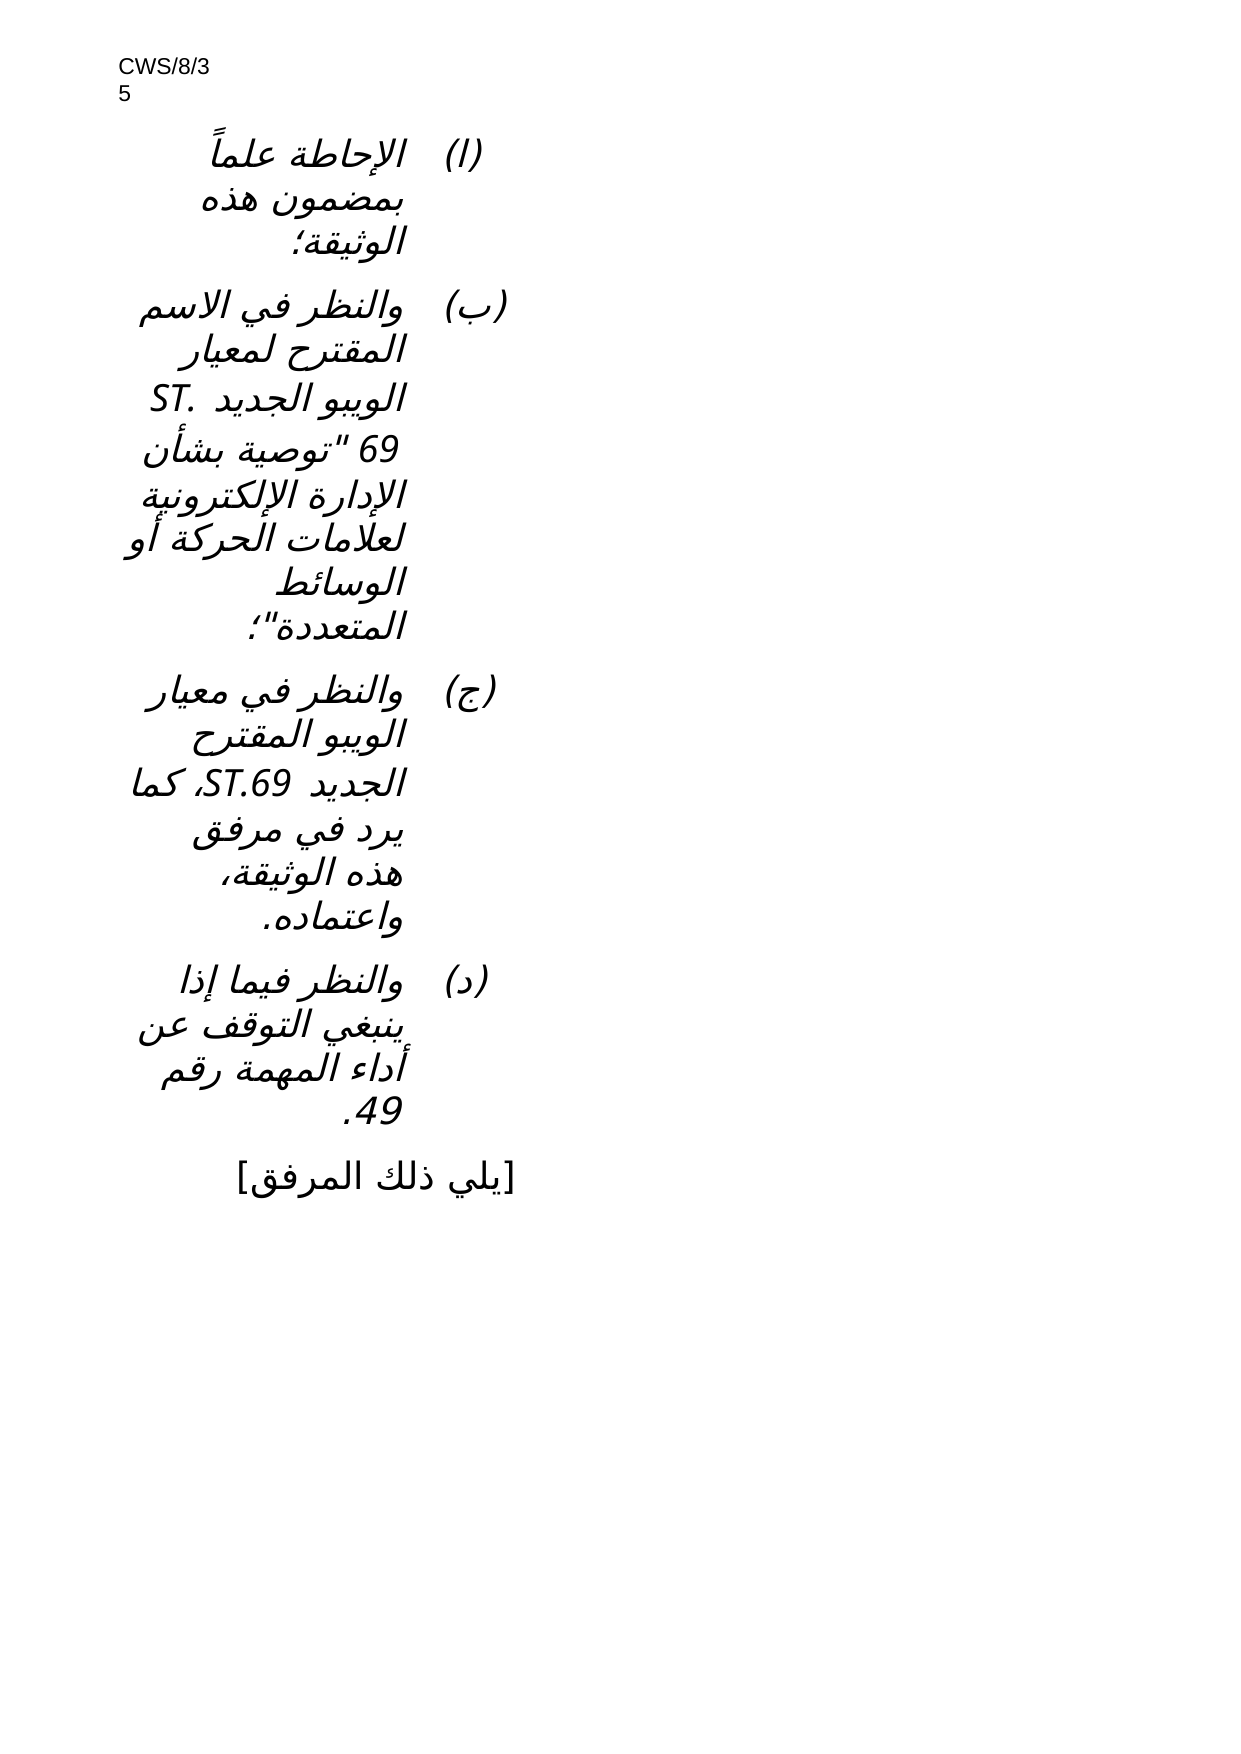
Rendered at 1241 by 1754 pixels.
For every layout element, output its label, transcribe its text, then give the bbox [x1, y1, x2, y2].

list والنظر في معيار الويبو المقترح الجديد ST.69، كما يرد في مرفق هذه الوثيقة، واعتماده. [118, 669, 441, 938]
list والنظر في الاسم المقترح لمعيار الويبو الجديد ST. 69 "توصية بشأن الإدارة الإلكترونية لعلامات الحركة أو الوسائط المتعددة"؛ [118, 284, 441, 648]
list الإحاطة علماً بمضمون هذه الوثيقة؛ [118, 132, 441, 263]
list والنظر فيما إذا ينبغي التوقف عن أداء المهمة رقم 49. [118, 959, 441, 1133]
text [يلي ذلك المرفق] [118, 1154, 516, 1198]
